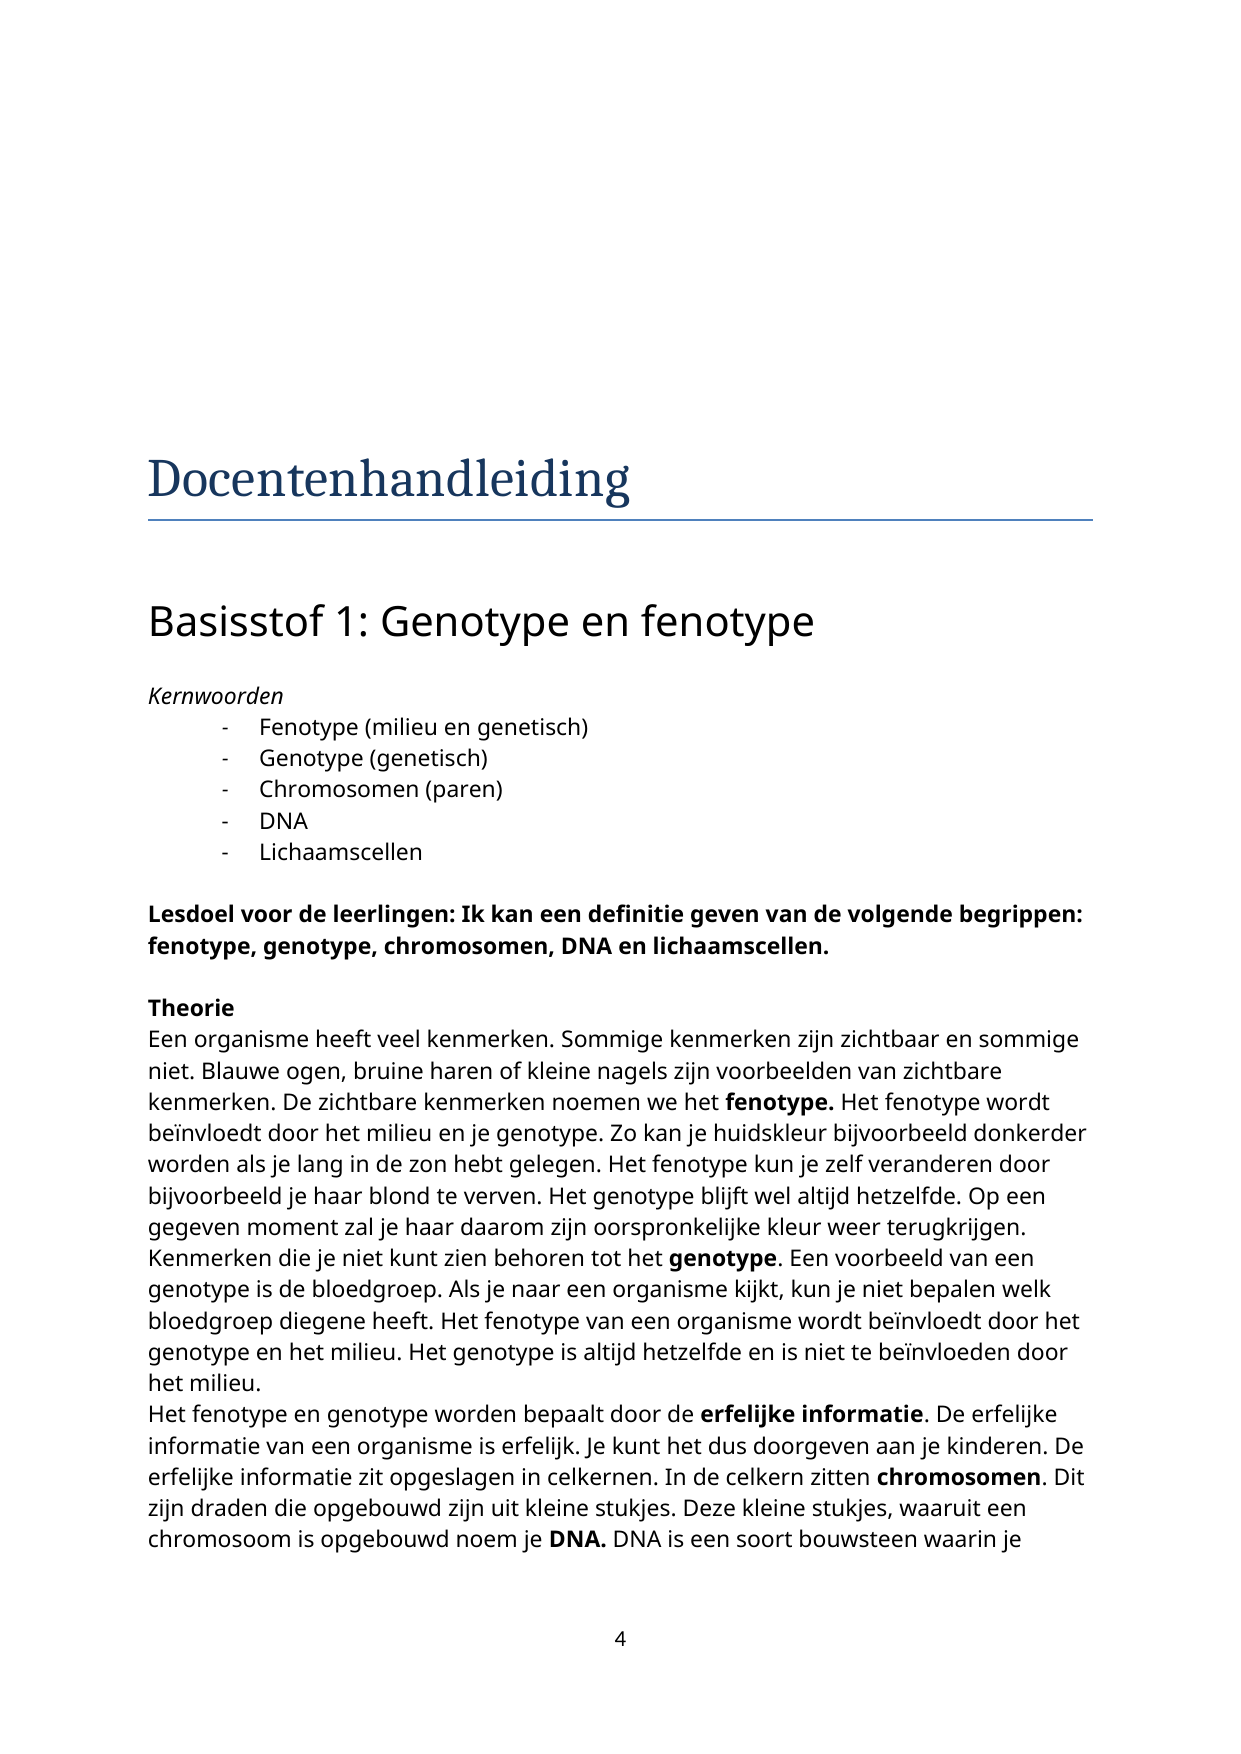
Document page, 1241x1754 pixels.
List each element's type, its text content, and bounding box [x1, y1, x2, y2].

list Lichaamscellen [221, 836, 1093, 867]
text Lesdoel voor de leerlingen: Ik kan een definitie geven van de volgende begrippen: fenotype, genotype, chromosomen, DNA en lichaamscellen. [148, 898, 1093, 961]
text Theorie [148, 992, 1093, 1023]
list Chromosomen (paren) [221, 773, 1093, 805]
text Kenmerken die je niet kunt zien behoren tot het genotype. Een voorbeeld van een genotype is de bloedgroep. Als je naar een organisme kijkt, kun je niet bepalen welk bloedgroep diegene heeft. Het fenotype van een organisme wordt beïnvloedt door het genotype en het milieu. Het genotype is altijd hetzelfde en is niet te beïnvloeden door het milieu. [148, 1242, 1093, 1398]
title Docentenhandleiding [148, 448, 1093, 519]
list DNA [221, 805, 1093, 836]
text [148, 1398, 1093, 1555]
text Basisstof 1: Genotype en fenotype [148, 592, 1093, 648]
list Genotype (genetisch) [221, 742, 1093, 773]
text Kernwoorden [148, 680, 1093, 711]
list Fenotype (milieu en genetisch) [221, 711, 1093, 742]
text Een organisme heeft veel kenmerken. Sommige kenmerken zijn zichtbaar en sommige niet. Blauwe ogen, bruine haren of kleine nagels zijn voorbeelden van zichtbare kenmerken. De zichtbare kenmerken noemen we het fenotype. Het fenotype wordt beïnvloedt door het milieu en je genotype. Zo kan je huidskleur bijvoorbeeld donkerder worden als je lang in de zon hebt gelegen. Het fenotype kun je zelf veranderen door bijvoorbeeld je haar blond te verven. Het genotype blijft wel altijd hetzelfde. Op een gegeven moment zal je haar daarom zijn oorspronkelijke kleur weer terugkrijgen. [148, 1023, 1093, 1242]
